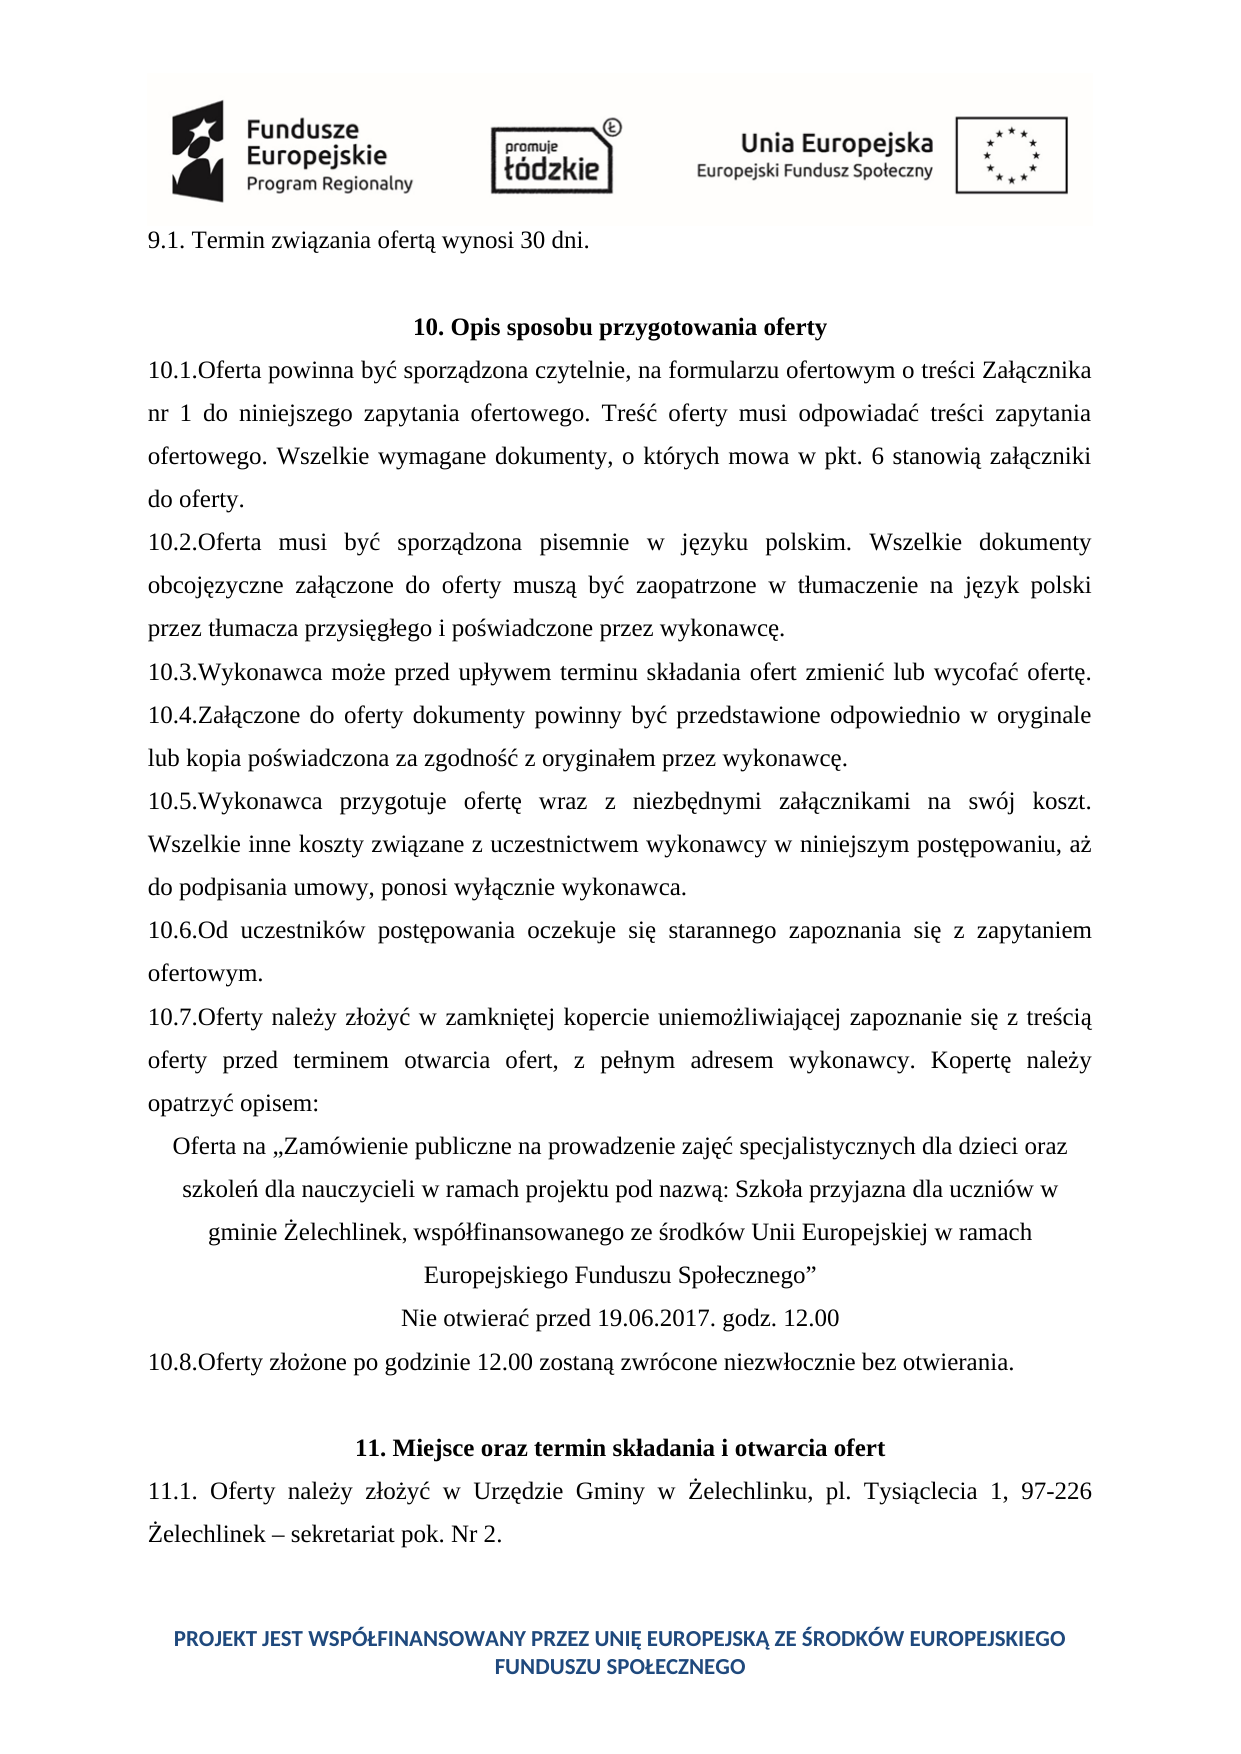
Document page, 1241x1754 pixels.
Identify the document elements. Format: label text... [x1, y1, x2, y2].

text 10.5.Wykonawca przygotuje ofertę wraz z niezbędnymi załącznikami na swój koszt. Wszelkie inne koszty związane z uczestnictwem wykonawcy w niniejszym postępowaniu, aż do podpisania umowy, ponosi wyłącznie wykonawca. [148, 786, 1093, 901]
text 10.8.Oferty złożone po godzinie 12.00 zostaną zwrócone niezwłocznie bez otwierania. [148, 1347, 1093, 1375]
picture [147, 73, 1093, 226]
text 10.7.Oferty należy złożyć w zamkniętej kopercie uniemożliwiającej zapoznanie się z treścią oferty przed terminem otwarcia ofert, z pełnym adresem wykonawcy. Kopertę należy opatrzyć opisem: [148, 1002, 1093, 1117]
text 9.1. Termin związania ofertą wynosi 30 dni. [148, 225, 1093, 254]
text 10.1.Oferta powinna być sporządzona czytelnie, na formularzu ofertowym o treści Załącznika nr 1 do niniejszego zapytania ofertowego. Treść oferty musi odpowiadać treści zapytania ofertowego. Wszelkie wymagane dokumenty, o których mowa w pkt. 6 stanowią załączniki do oferty. [148, 355, 1093, 513]
text 10. Opis sposobu przygotowania oferty [148, 312, 1093, 340]
text Oferta na „Zamówienie publiczne na prowadzenie zajęć specjalistycznych dla dzieci oraz szkoleń dla nauczycieli w ramach projektu pod nazwą: Szkoła przyjazna dla uczniów w gminie Żelechlinek, współfinansowanego ze środków Unii Europejskiej w ramach Europejskiego Funduszu Społecznego” [148, 1131, 1093, 1289]
text 10.3.Wykonawca może przed upływem terminu składania ofert zmienić lub wycofać ofertę. 10.4.Załączone do oferty dokumenty powinny być przedstawione odpowiednio w oryginale lub kopia poświadczona za zgodność z oryginałem przez wykonawcę. [148, 657, 1093, 772]
text 10.2.Oferta musi być sporządzona pisemnie w języku polskim. Wszelkie dokumenty obcojęzyczne załączone do oferty muszą być zaopatrzone w tłumaczenie na język polski przez tłumacza przysięgłego i poświadczone przez wykonawcę. [148, 527, 1093, 642]
text 11. Miejsce oraz termin składania i otwarcia ofert [148, 1433, 1093, 1462]
text 10.6.Od uczestników postępowania oczekuje się starannego zapoznania się z zapytaniem ofertowym. [148, 915, 1093, 987]
text Nie otwierać przed 19.06.2017. godz. 12.00 [148, 1303, 1093, 1332]
text 11.1. Oferty należy złożyć w Urzędzie Gminy w Żelechlinku, pl. Tysiąclecia 1, 97-226 Żelechlinek – sekretariat pok. Nr 2. [148, 1476, 1093, 1548]
